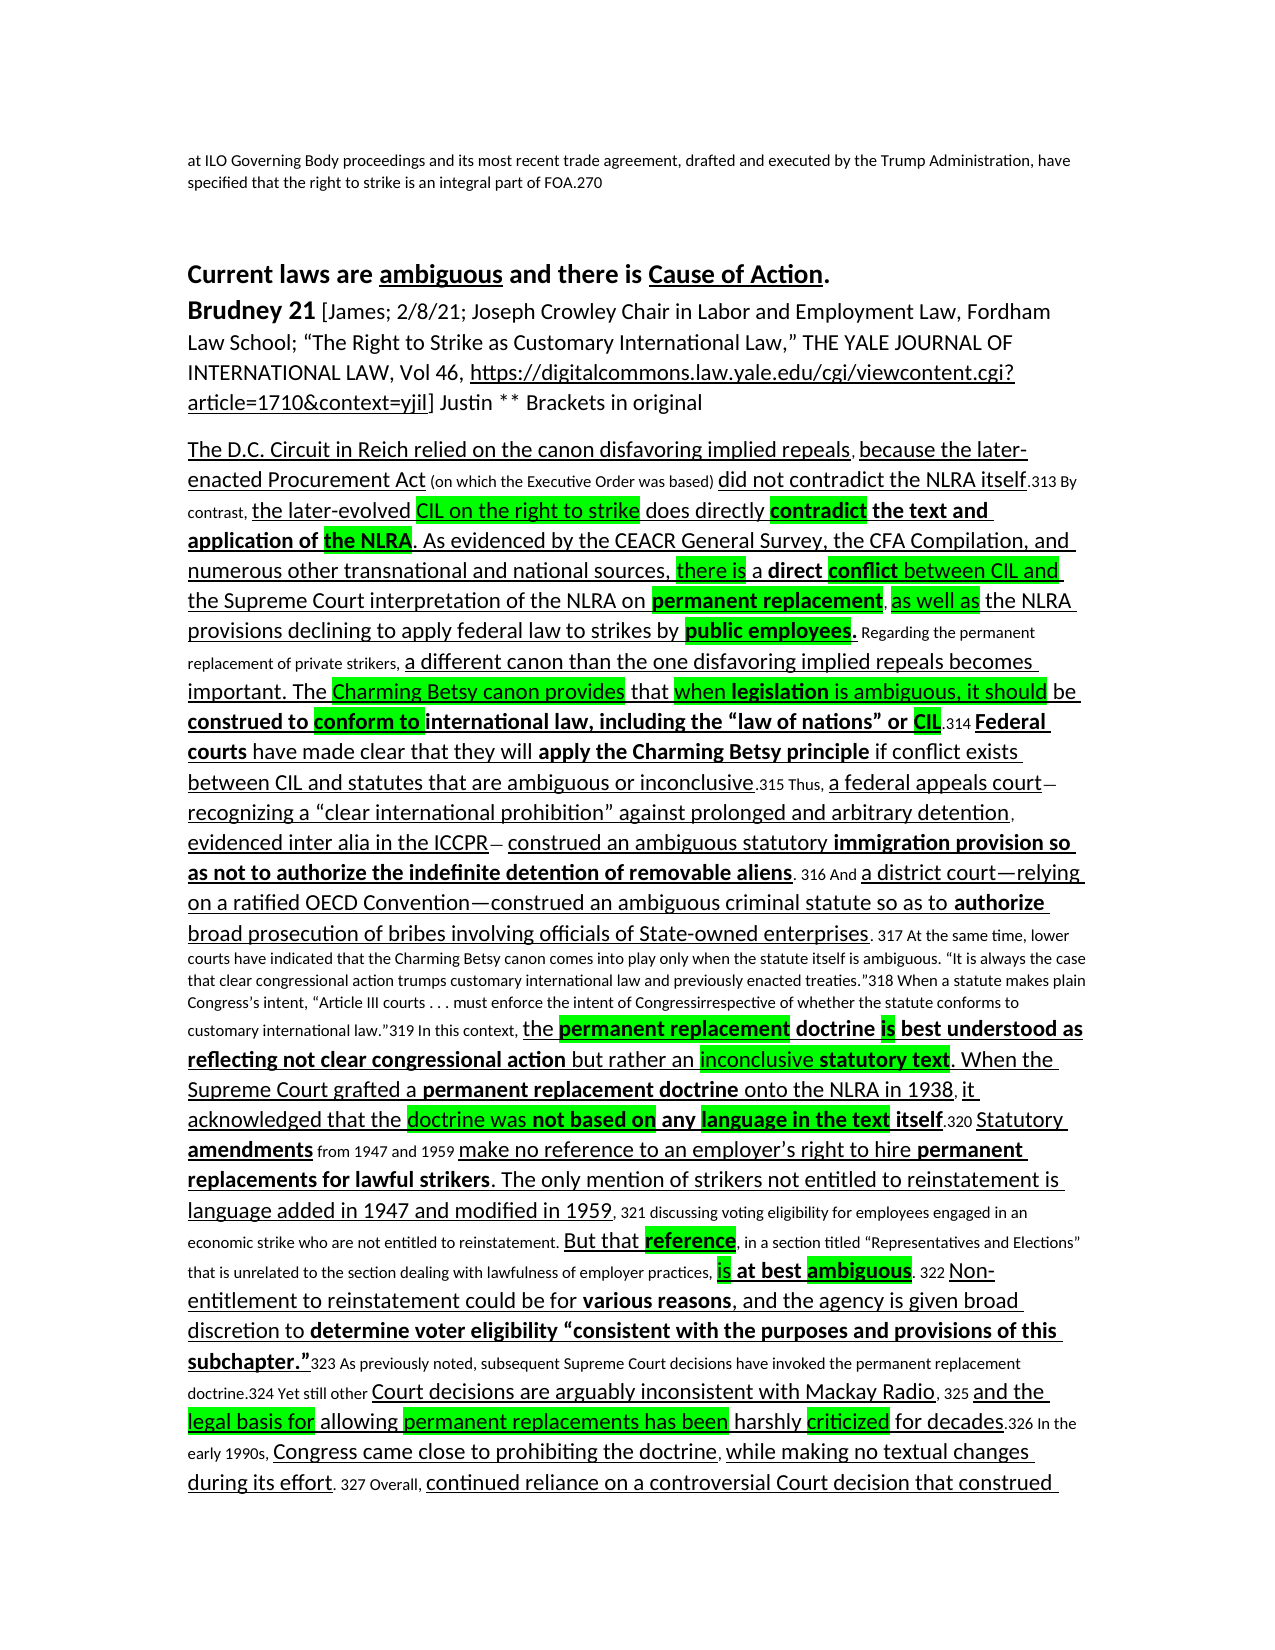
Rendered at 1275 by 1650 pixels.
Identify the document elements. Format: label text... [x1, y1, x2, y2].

text Brudney 21 [James; 2/8/21; Joseph Crowley Chair in Labor and Employment Law, Fordham Law School; “The Right to Strike as Customary International Law,” THE YALE JOURNAL OF INTERNATIONAL LAW, Vol 46, https://digitalcommons.law.yale.edu/cgi/viewcontent.cgi?article=1710&context=yjil] Justin ** Brackets in original [187, 293, 1087, 417]
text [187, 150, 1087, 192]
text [187, 435, 1087, 1496]
subtitle Current laws are ambiguous and there is Cause of Action. [187, 257, 1087, 290]
